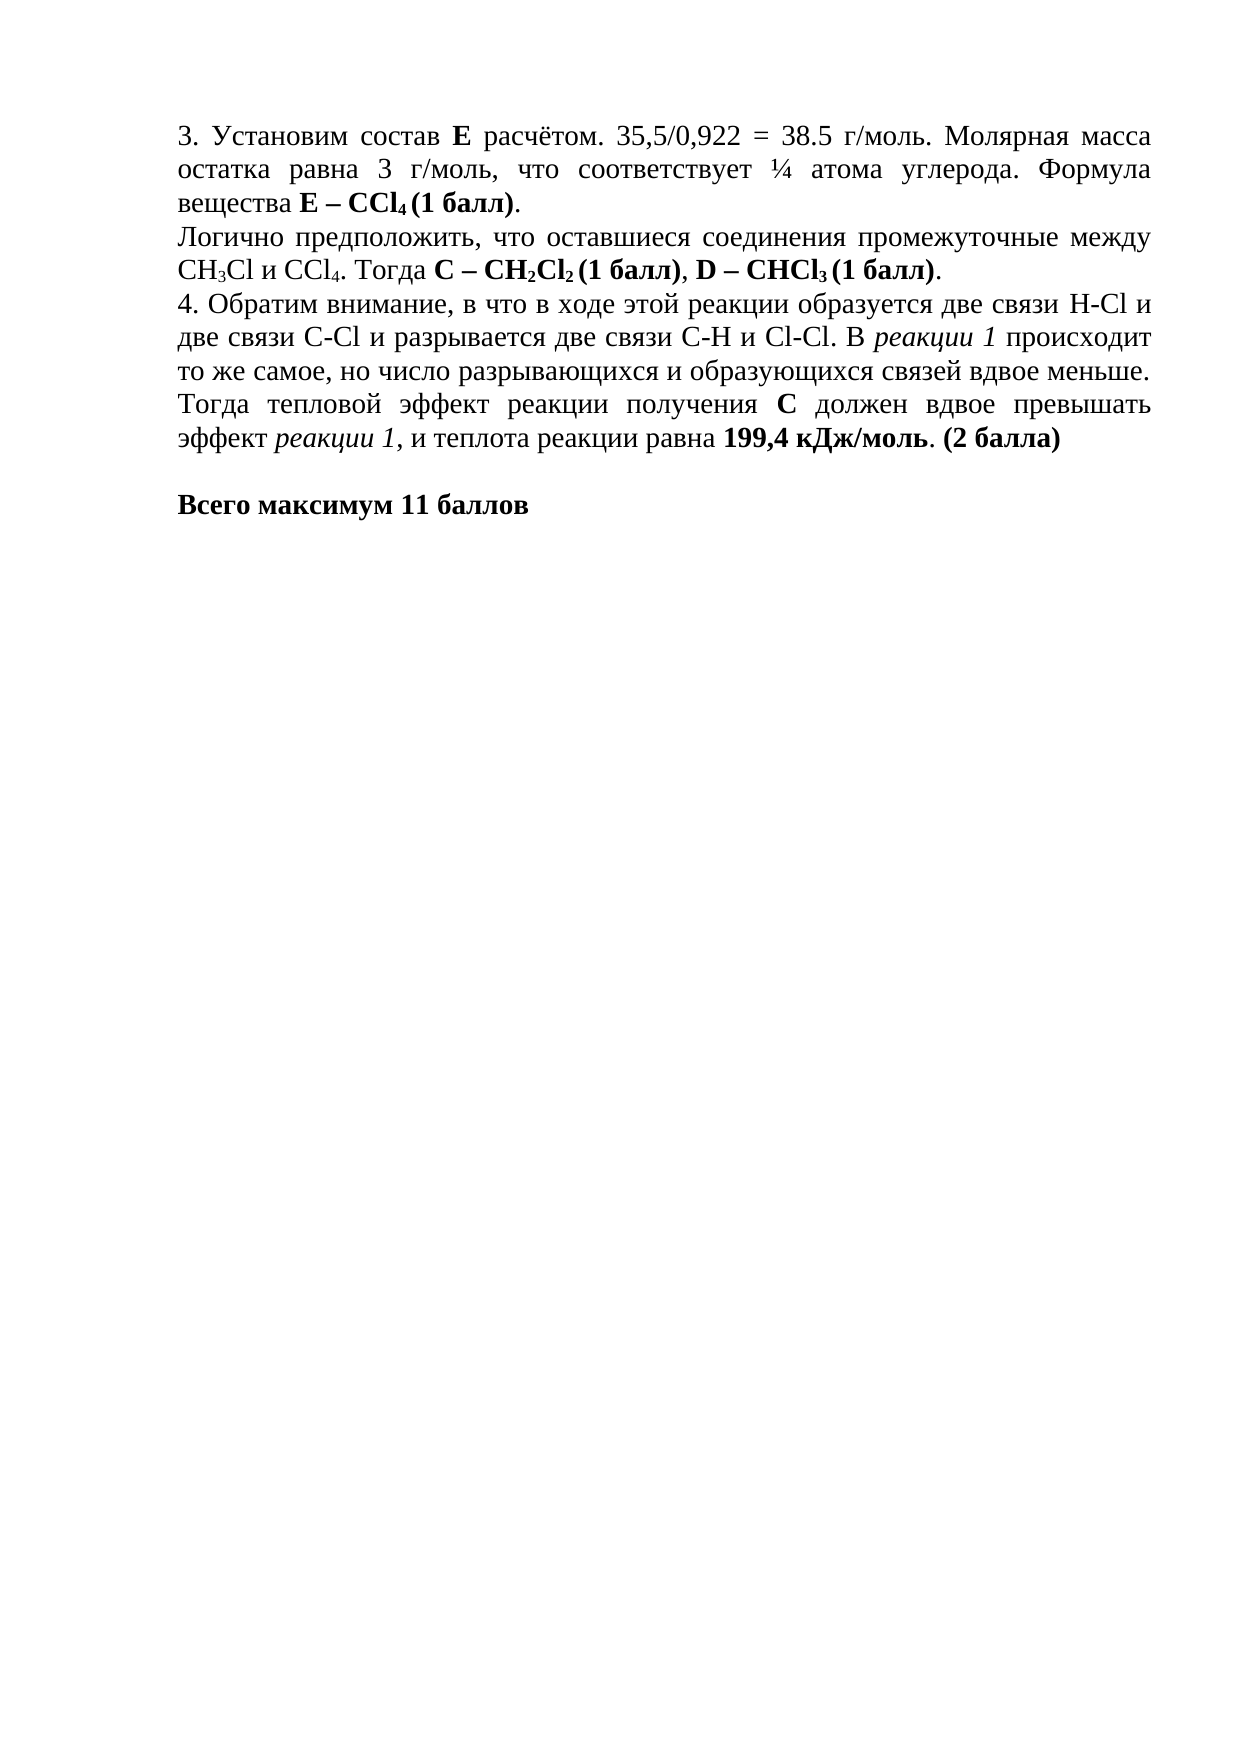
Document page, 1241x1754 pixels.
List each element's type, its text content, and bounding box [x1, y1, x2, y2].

text Логично предположить, что оставшиеся соединения промежуточные между CH3Cl и CCl4. Тогда C – CH2Cl2 (1 балл), D – CHCl3 (1 балл). [177, 219, 1152, 286]
list Всего максимум 11 баллов [177, 487, 1152, 521]
text 3. Установим состав Е расчётом. 35,5/0,922 = 38.5 г/моль. Молярная масса остатка равна 3 г/моль, что соответствует ¼ атома углерода. Формула вещества Е – CCl4 (1 балл). [177, 118, 1152, 219]
text 4. Обратим внимание, в что в ходе этой реакции образуется две связи H-Cl и две связи C-Cl и разрывается две связи C-H и Cl-Cl. В реакции 1 происходит то же самое, но число разрывающихся и образующихся связей вдвое меньше. Тогда тепловой эффект реакции получения С должен вдвое превышать эффект реакции 1, и теплота реакции равна 199,4 кДж/моль. (2 балла) [177, 286, 1152, 453]
